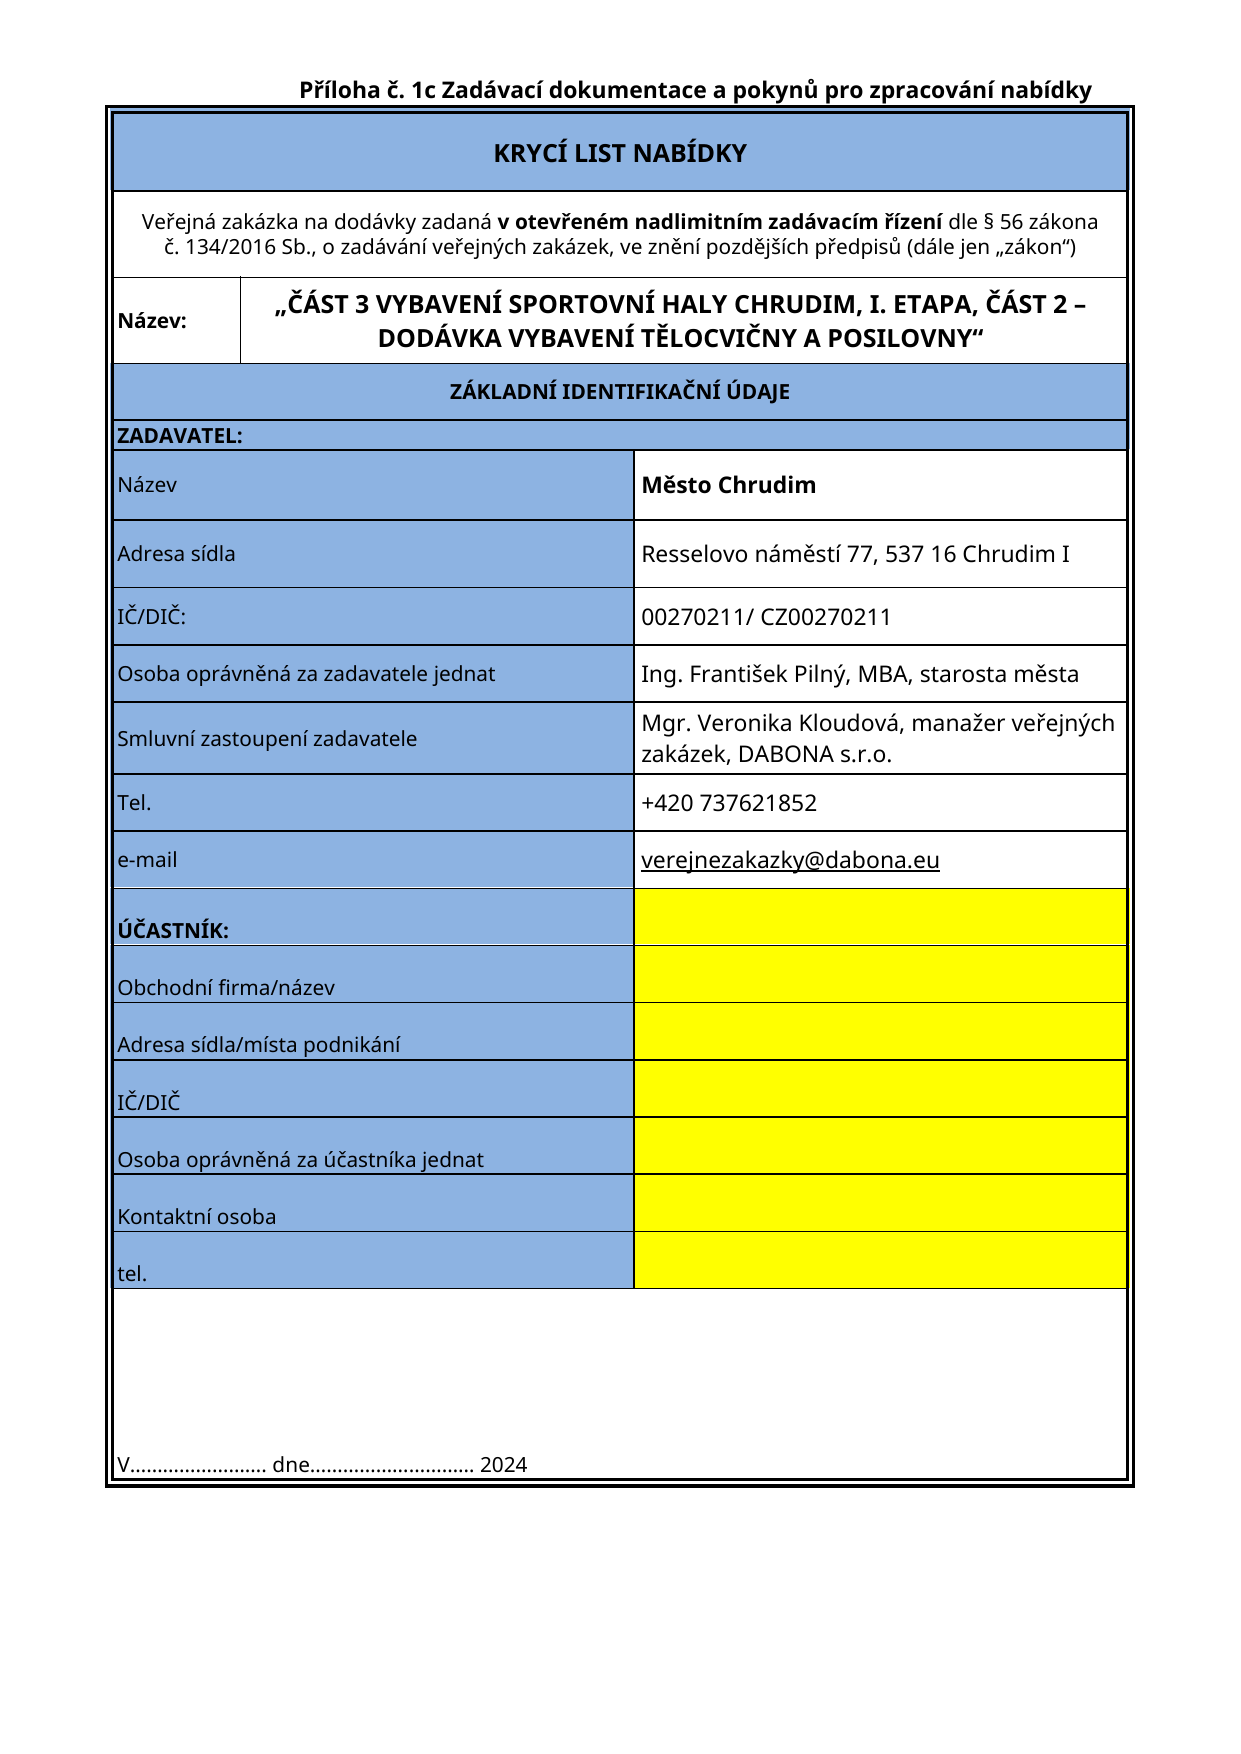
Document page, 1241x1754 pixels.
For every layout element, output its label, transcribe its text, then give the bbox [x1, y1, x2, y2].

table_cell Mgr. Veronika Kloudová, manažer veřejných zakázek, DABONA s.r.o. [635, 703, 1126, 773]
table_cell Ing. František Pilný, MBA, starosta města [635, 646, 1126, 701]
table_cell [635, 1061, 1126, 1116]
table_cell ÚČASTNÍK: [114, 889, 633, 944]
table_cell Adresa sídla/místa podnikání [114, 1003, 633, 1059]
table_cell Kontaktní osoba [114, 1175, 633, 1231]
table_cell „část 3 Vybavení sportovní haly chrudim, i. etapa, část 2 – dodávka vybavení tělocvičny a posilovny“ [241, 278, 1126, 363]
table_cell +420 737621852 [635, 775, 1126, 830]
table_cell Resselovo náměstí 77, 537 16 Chrudim I [635, 521, 1126, 587]
table_cell Zadavatel: [114, 421, 1126, 449]
table_cell Město Chrudim [635, 451, 1126, 519]
table_cell Smluvní zastoupení zadavatele [114, 703, 633, 773]
table_cell IČ/DIČ [114, 1061, 633, 1116]
table_cell Osoba oprávněná za účastníka jednat [114, 1118, 633, 1173]
table_cell [635, 1232, 1126, 1288]
table_cell Obchodní firma/název [114, 946, 633, 1002]
table_cell [635, 889, 1126, 944]
table_cell Název: [114, 278, 240, 363]
table_cell V……………………. dne………………………… 2024 [114, 1289, 1126, 1478]
table_cell [635, 1003, 1126, 1059]
table_cell [635, 946, 1126, 1002]
table_cell verejnezakazky@dabona.eu [635, 832, 1126, 887]
table_cell [635, 1118, 1126, 1173]
table_cell Veřejná zakázka na dodávky zadaná v otevřeném nadlimitním zadávacím řízení dle § 56 zákona č. 134/2016 Sb., o zadávání veřejných zakázek, ve znění pozdějších předpisů (dále jen „zákon“) [114, 192, 1126, 276]
table_cell 00270211/ CZ00270211 [635, 588, 1126, 644]
table_cell [635, 1175, 1126, 1231]
table_header KRYCÍ LIST NABÍDKY [110, 108, 1130, 190]
table_cell IČ/DIČ: [114, 588, 633, 644]
table_cell Název [114, 451, 633, 519]
table_cell Základní identifikační údaje [114, 364, 1126, 419]
table_cell Osoba oprávněná za zadavatele jednat [114, 646, 633, 701]
table_cell e-mail [114, 832, 633, 887]
table_cell Tel. [114, 775, 633, 830]
table_cell Adresa sídla [114, 521, 633, 587]
table_cell tel. [114, 1232, 633, 1288]
